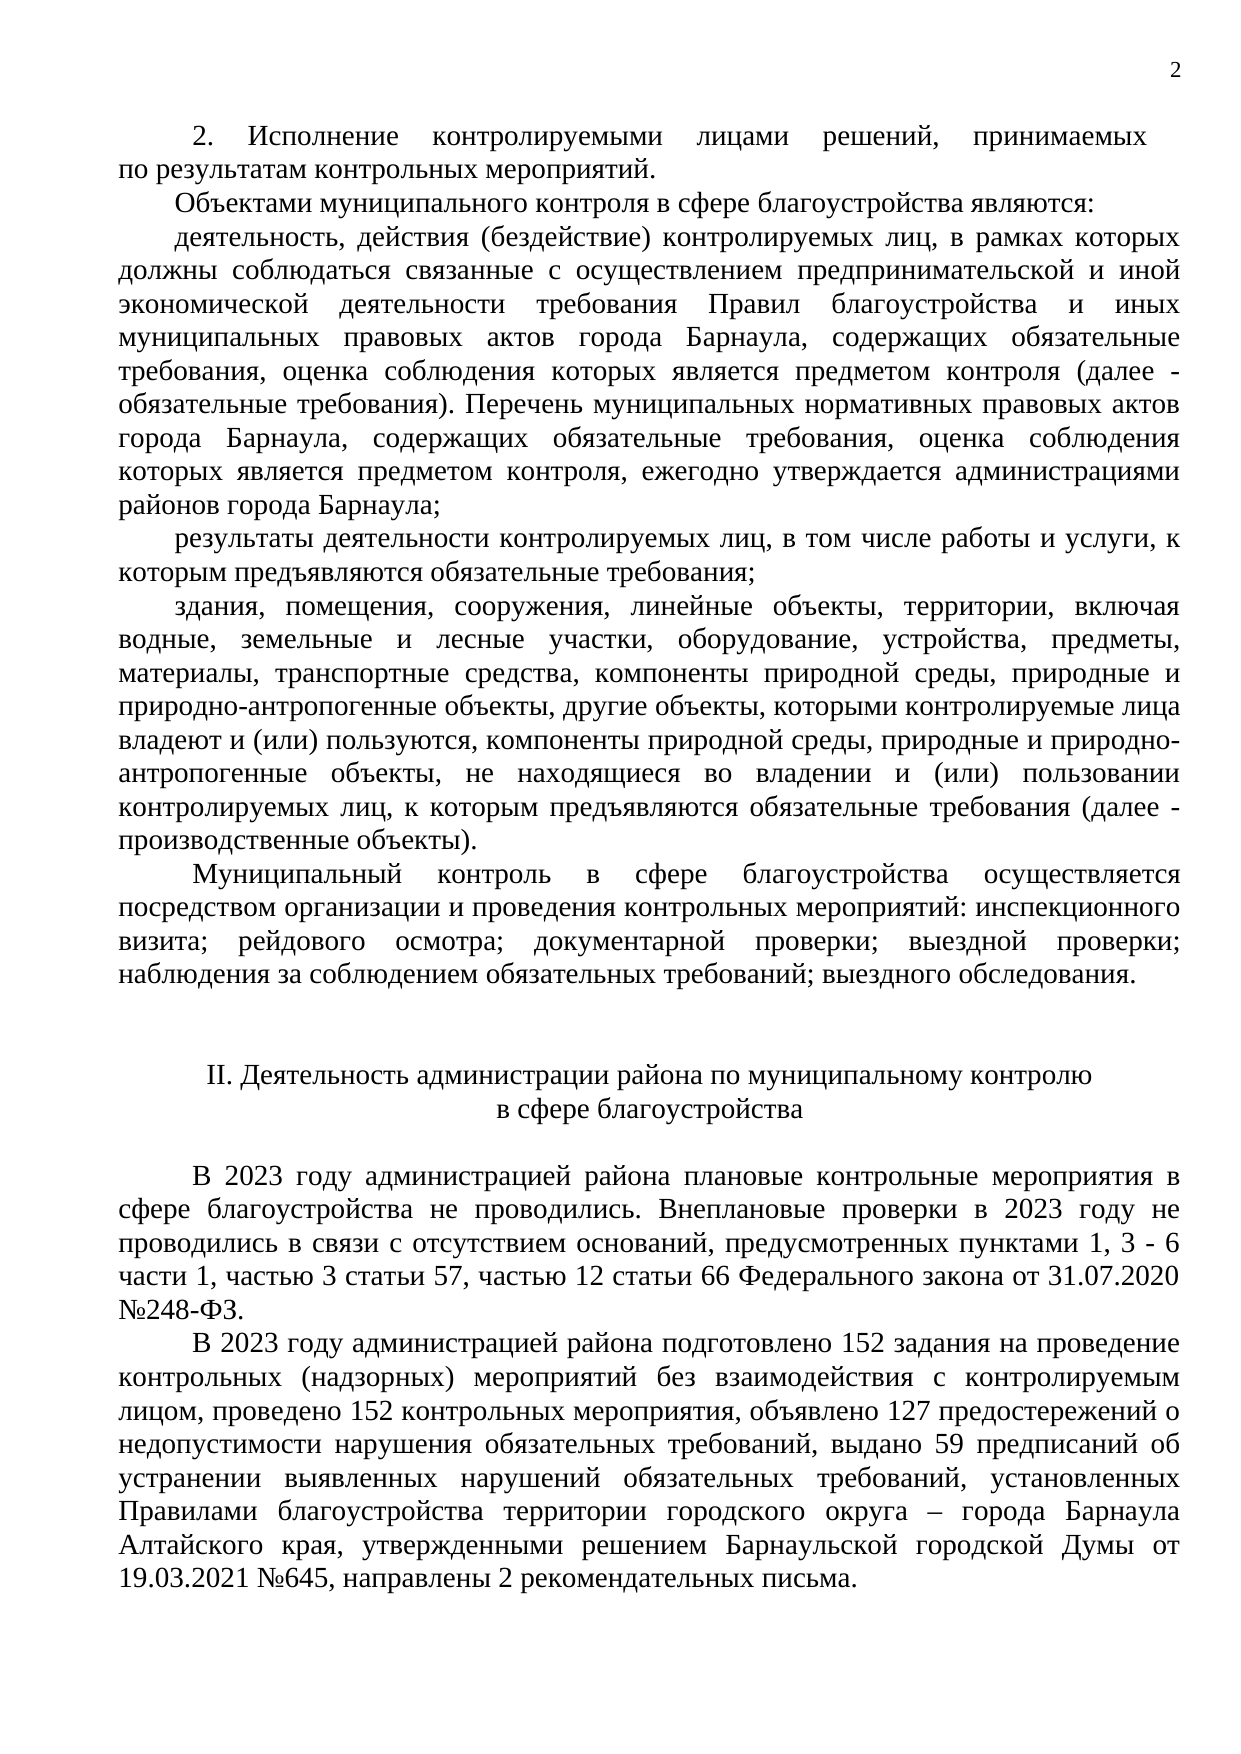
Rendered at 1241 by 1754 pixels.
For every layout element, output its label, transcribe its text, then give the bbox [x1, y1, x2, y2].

text Муниципальный контроль в сфере благоустройства осуществляется посредством организации и проведения контрольных мероприятий: инспекционного визита; рейдового осмотра; документарной проверки; выездной проверки; наблюдения за соблюдением обязательных требований; выездного обследования. [118, 856, 1181, 990]
text II. Деятельность администрации района по муниципальному контролю [118, 1057, 1181, 1091]
text здания, помещения, сооружения, линейные объекты, территории, включая водные, земельные и лесные участки, оборудование, устройства, предметы, материалы, транспортные средства, компоненты природной среды, природные и природно-антропогенные объекты, другие объекты, которыми контролируемые лица владеют и (или) пользуются, компоненты природной среды, природные и природно-антропогенные объекты, не находящиеся во владении и (или) пользовании контролируемых лиц, к которым предъявляются обязательные требования (далее - производственные объекты). [118, 588, 1181, 856]
text Объектами муниципального контроля в сфере благоустройства являются: [118, 185, 1181, 219]
text в сфере благоустройства [118, 1091, 1181, 1124]
text В 2023 году администрацией района подготовлено 152 задания на проведение контрольных (надзорных) мероприятий без взаимодействия с контролируемым лицом, проведено 152 контрольных мероприятия, объявлено 127 предостережений о недопустимости нарушения обязательных требований, выдано 59 предписаний об устранении выявленных нарушений обязательных требований, установленных Правилами благоустройства территории городского округа – города Барнаула Алтайского края, утвержденными решением Барнаульской городской Думы от 19.03.2021 №645, направлены 2 рекомендательных письма. [118, 1326, 1181, 1594]
text 2. Исполнение контролируемыми лицами решений, принимаемых по результатам контрольных мероприятий. [118, 118, 1181, 185]
text результаты деятельности контролируемых лиц, в том числе работы и услуги, к которым предъявляются обязательные требования; [118, 521, 1181, 588]
text деятельность, действия (бездействие) контролируемых лиц, в рамках которых должны соблюдаться связанные с осуществлением предпринимательской и иной экономической деятельности требования Правил благоустройства и иных муниципальных правовых актов города Барнаула, содержащих обязательные требования, оценка соблюдения которых является предметом контроля (далее - обязательные требования). Перечень муниципальных нормативных правовых актов города Барнаула, содержащих обязательные требования, оценка соблюдения которых является предметом контроля, ежегодно утверждается администрациями районов города Барнаула; [118, 219, 1181, 521]
text В 2023 году администрацией района плановые контрольные мероприятия в сфере благоустройства не проводились. Внеплановые проверки в 2023 году не проводились в связи с отсутствием оснований, предусмотренных пунктами 1, 3 - 6 части 1, частью 3 статьи 57, частью 12 статьи 66 Федерального закона от 31.07.2020 №248-ФЗ. [118, 1158, 1181, 1326]
